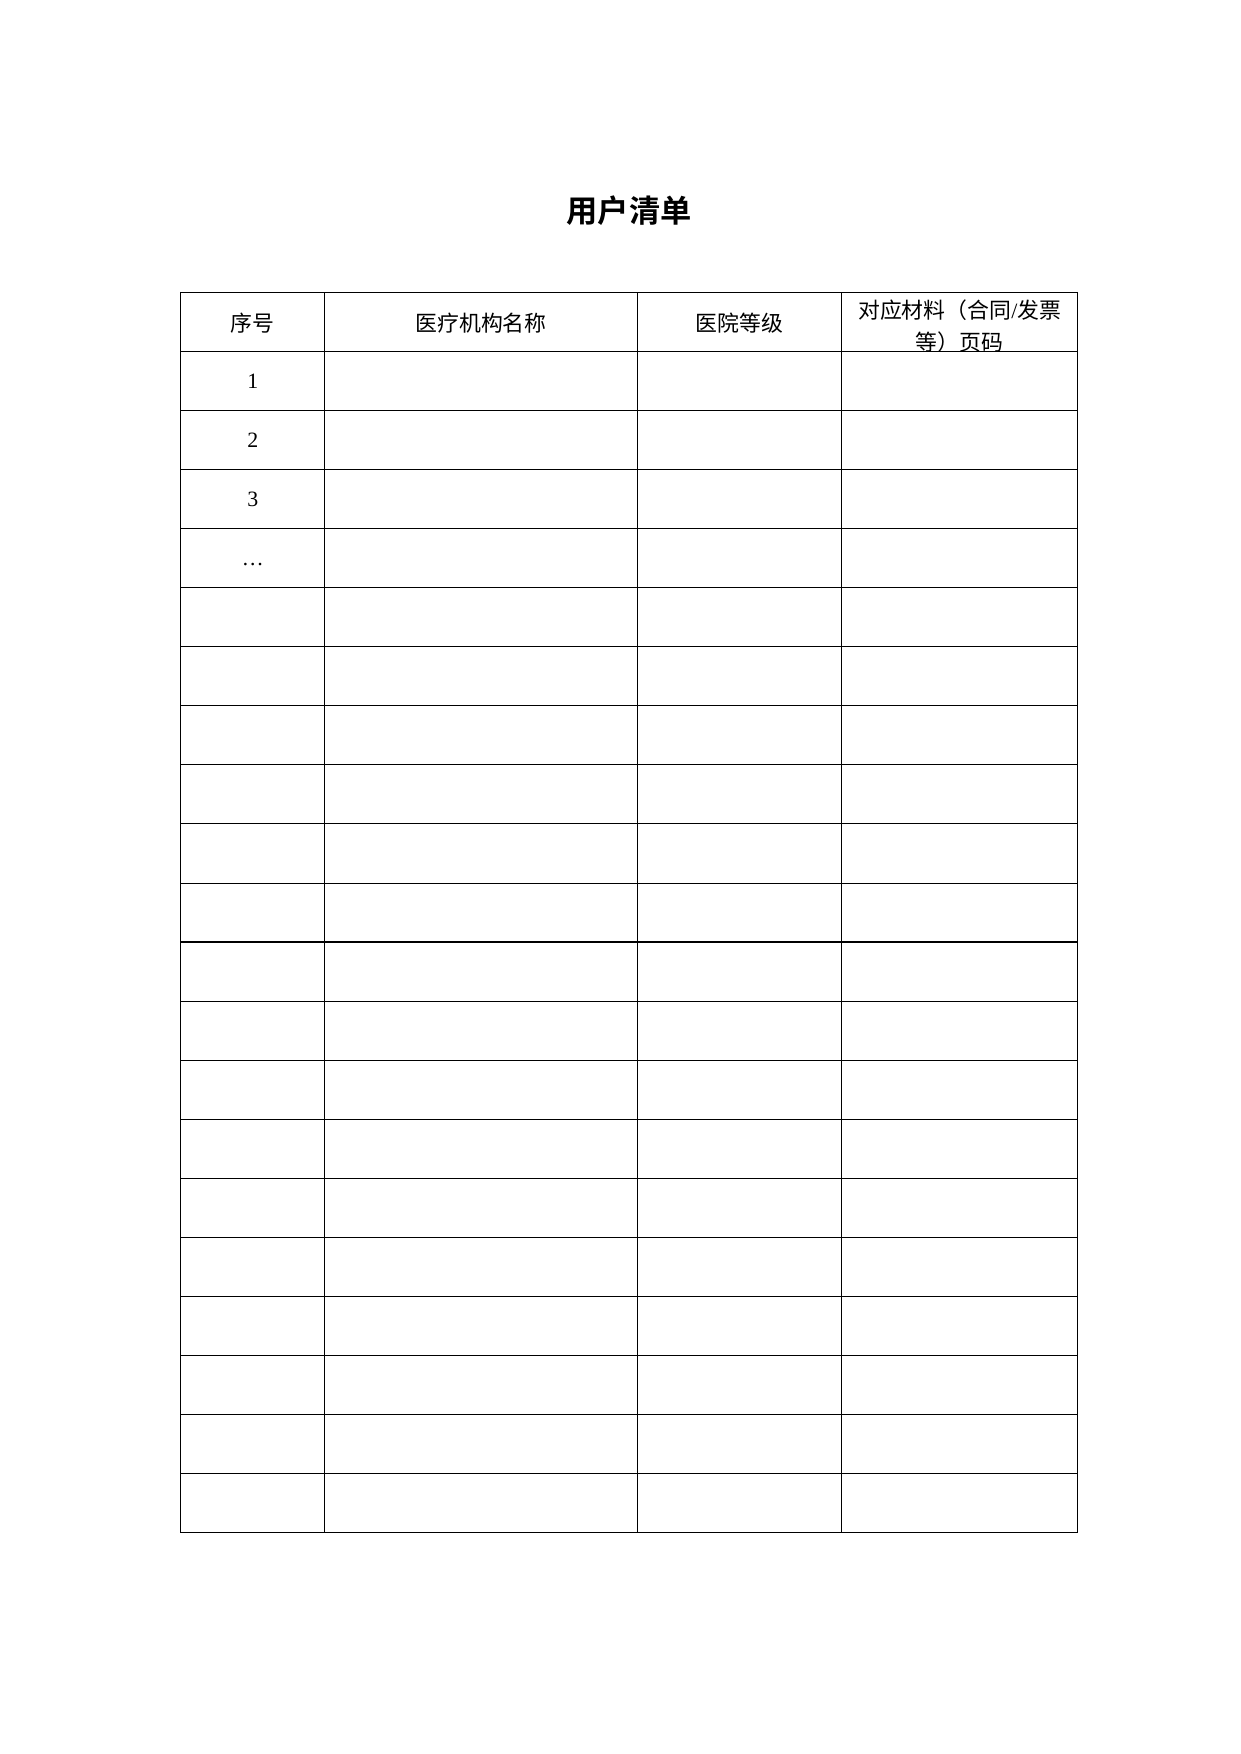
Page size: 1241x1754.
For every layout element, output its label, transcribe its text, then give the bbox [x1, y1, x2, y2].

table_cell [842, 588, 1077, 646]
table_cell [181, 1297, 324, 1355]
table_cell [638, 1120, 841, 1178]
table_cell [842, 1179, 1077, 1237]
table_cell [638, 352, 841, 410]
table_cell [638, 470, 841, 528]
table_cell [638, 1061, 841, 1119]
table_cell [325, 411, 637, 469]
table_cell [181, 884, 324, 941]
table_cell [638, 884, 841, 941]
table_cell … [181, 529, 324, 587]
table_cell [181, 1238, 324, 1296]
table_cell [638, 943, 841, 1001]
table_cell [842, 470, 1077, 528]
table_cell [325, 1297, 637, 1355]
table_cell [842, 1061, 1077, 1119]
table_cell [638, 1415, 841, 1473]
table_cell [181, 1002, 324, 1059]
table_header 医院等级 [638, 293, 841, 351]
table_cell [638, 411, 841, 469]
table_cell [842, 411, 1077, 469]
table_cell [842, 765, 1077, 823]
table_cell [181, 1356, 324, 1414]
table_cell [325, 647, 637, 705]
table_header 对应材料（合同/发票等）页码 [842, 293, 1077, 351]
table_cell [325, 1179, 637, 1237]
table_cell [325, 884, 637, 941]
table_cell [181, 1061, 324, 1119]
table_cell [181, 1415, 324, 1473]
table_cell [842, 706, 1077, 764]
table_cell [181, 588, 324, 646]
table_cell [638, 588, 841, 646]
table_cell [181, 647, 324, 705]
table_cell [842, 884, 1077, 941]
table_cell [842, 1356, 1077, 1414]
table_cell [325, 1061, 637, 1119]
table_cell [325, 1415, 637, 1473]
table_cell [181, 943, 324, 1001]
table_cell [842, 1415, 1077, 1473]
table_cell [325, 470, 637, 528]
table_cell 2 [181, 411, 324, 469]
table_cell [325, 1238, 637, 1296]
table_cell [842, 352, 1077, 410]
table_cell [638, 1238, 841, 1296]
table_cell [181, 1179, 324, 1237]
table_cell [325, 588, 637, 646]
table_cell [638, 1179, 841, 1237]
table_cell [638, 765, 841, 823]
table_cell [842, 1002, 1077, 1059]
table_cell [325, 943, 637, 1001]
subtitle 用户清单 [165, 187, 1092, 232]
table_cell [181, 1474, 324, 1532]
table_cell [325, 1120, 637, 1178]
table_cell [325, 765, 637, 823]
table_cell [181, 765, 324, 823]
table_cell 1 [181, 352, 324, 410]
table_cell [325, 1356, 637, 1414]
table_cell [181, 706, 324, 764]
table_cell [842, 1120, 1077, 1178]
table_cell [842, 1297, 1077, 1355]
table_cell [325, 824, 637, 882]
table_cell [325, 706, 637, 764]
table_cell [638, 1474, 841, 1532]
table_cell [325, 1474, 637, 1532]
table_cell [325, 352, 637, 410]
table_cell [181, 824, 324, 882]
table_cell [842, 529, 1077, 587]
table_cell 3 [181, 470, 324, 528]
table_cell [842, 647, 1077, 705]
table_cell [638, 529, 841, 587]
table_cell [842, 1474, 1077, 1532]
table_cell [638, 824, 841, 882]
table_cell [638, 1297, 841, 1355]
table_cell [181, 1120, 324, 1178]
table_header 医疗机构名称 [325, 293, 637, 351]
table_cell [638, 706, 841, 764]
table_cell [325, 529, 637, 587]
table_header 序号 [181, 293, 324, 351]
table_cell [842, 943, 1077, 1001]
table_cell [638, 647, 841, 705]
table_cell [638, 1356, 841, 1414]
table_cell [325, 1002, 637, 1059]
table_cell [638, 1002, 841, 1059]
table_cell [842, 1238, 1077, 1296]
table_cell [842, 824, 1077, 882]
